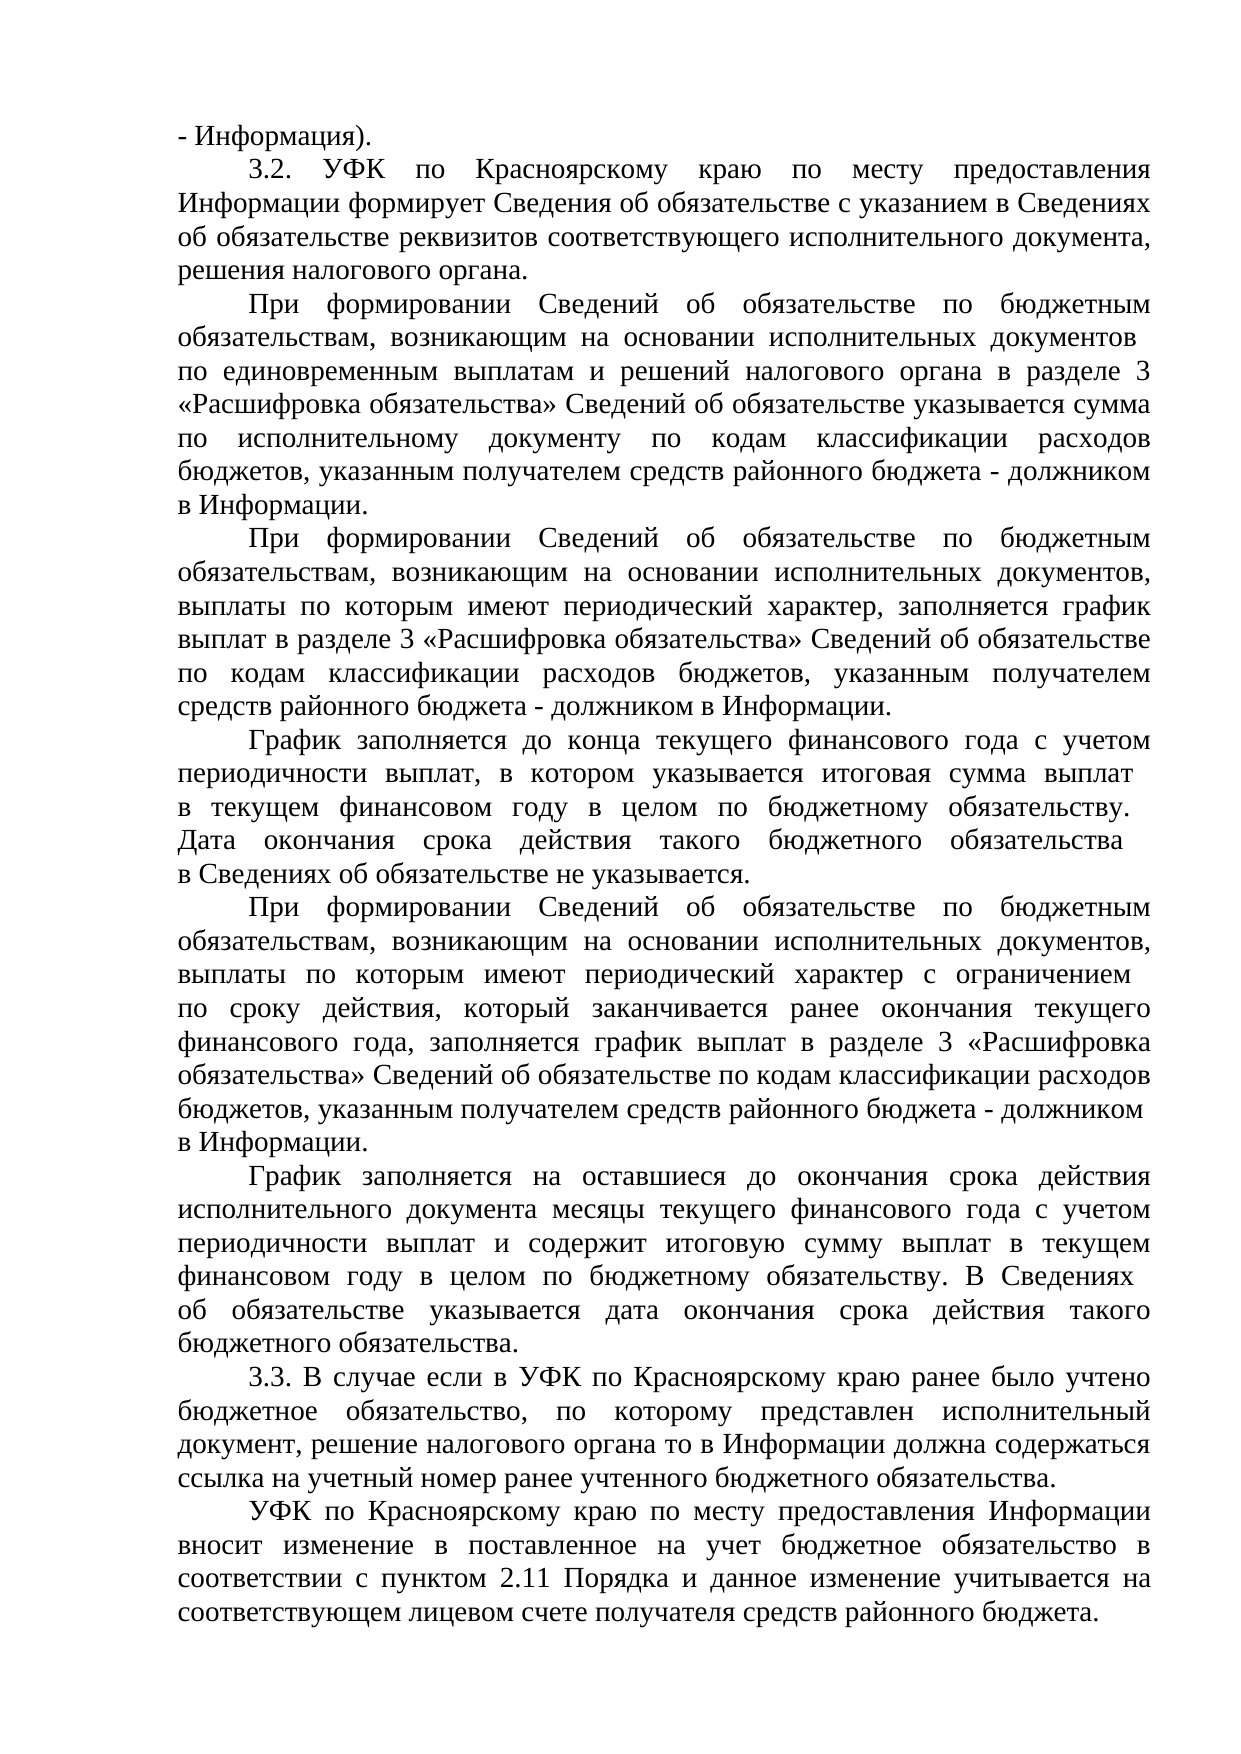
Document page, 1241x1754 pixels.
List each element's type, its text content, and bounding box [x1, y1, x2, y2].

text УФК по Красноярскому краю по месту предоставления Информации вносит изменение в поставленное на учет бюджетное обязательство в соответствии с пунктом 2.11 Порядка и данное изменение учитывается на соответствующем лицевом счете получателя средств районного бюджета. [177, 1493, 1152, 1627]
text График заполняется на оставшиеся до окончания срока действия исполнительного документа месяцы текущего финансового года с учетом периодичности выплат и содержит итоговую сумму выплат в текущем финансовом году в целом по бюджетному обязательству. В Сведениях об обязательстве указывается дата окончания срока действия такого бюджетного обязательства. [177, 1158, 1152, 1359]
text 3.3. В случае если в УФК по Красноярскому краю ранее было учтено бюджетное обязательство, по которому представлен исполнительный документ, решение налогового органа то в Информации должна содержаться ссылка на учетный номер ранее учтенного бюджетного обязательства. [177, 1359, 1152, 1493]
text При формировании Сведений об обязательстве по бюджетным обязательствам, возникающим на основании исполнительных документов, выплаты по которым имеют периодический характер, заполняется график выплат в разделе 3 «Расшифровка обязательства» Сведений об обязательстве по кодам классификации расходов бюджетов, указанным получателем средств районного бюджета - должником в Информации. [177, 521, 1152, 722]
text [177, 118, 1152, 152]
text 3.2. УФК по Красноярскому краю по месту предоставления Информации формирует Сведения об обязательстве с указанием в Сведениях об обязательстве реквизитов соответствующего исполнительного документа, решения налогового органа. [177, 152, 1152, 286]
text При формировании Сведений об обязательстве по бюджетным обязательствам, возникающим на основании исполнительных документов по единовременным выплатам и решений налогового органа в разделе 3 «Расшифровка обязательства» Сведений об обязательстве указывается сумма по исполнительному документу по кодам классификации расходов бюджетов, указанным получателем средств районного бюджета - должником в Информации. [177, 286, 1152, 521]
text График заполняется до конца текущего финансового года с учетом периодичности выплат, в котором указывается итоговая сумма выплат в текущем финансовом году в целом по бюджетному обязательству. Дата окончания срока действия такого бюджетного обязательства в Сведениях об обязательстве не указывается. [177, 722, 1152, 889]
text При формировании Сведений об обязательстве по бюджетным обязательствам, возникающим на основании исполнительных документов, выплаты по которым имеют периодический характер с ограничением по сроку действия, который заканчивается ранее окончания текущего финансового года, заполняется график выплат в разделе 3 «Расшифровка обязательства» Сведений об обязательстве по кодам классификации расходов бюджетов, указанным получателем средств районного бюджета - должником в Информации. [177, 889, 1152, 1158]
